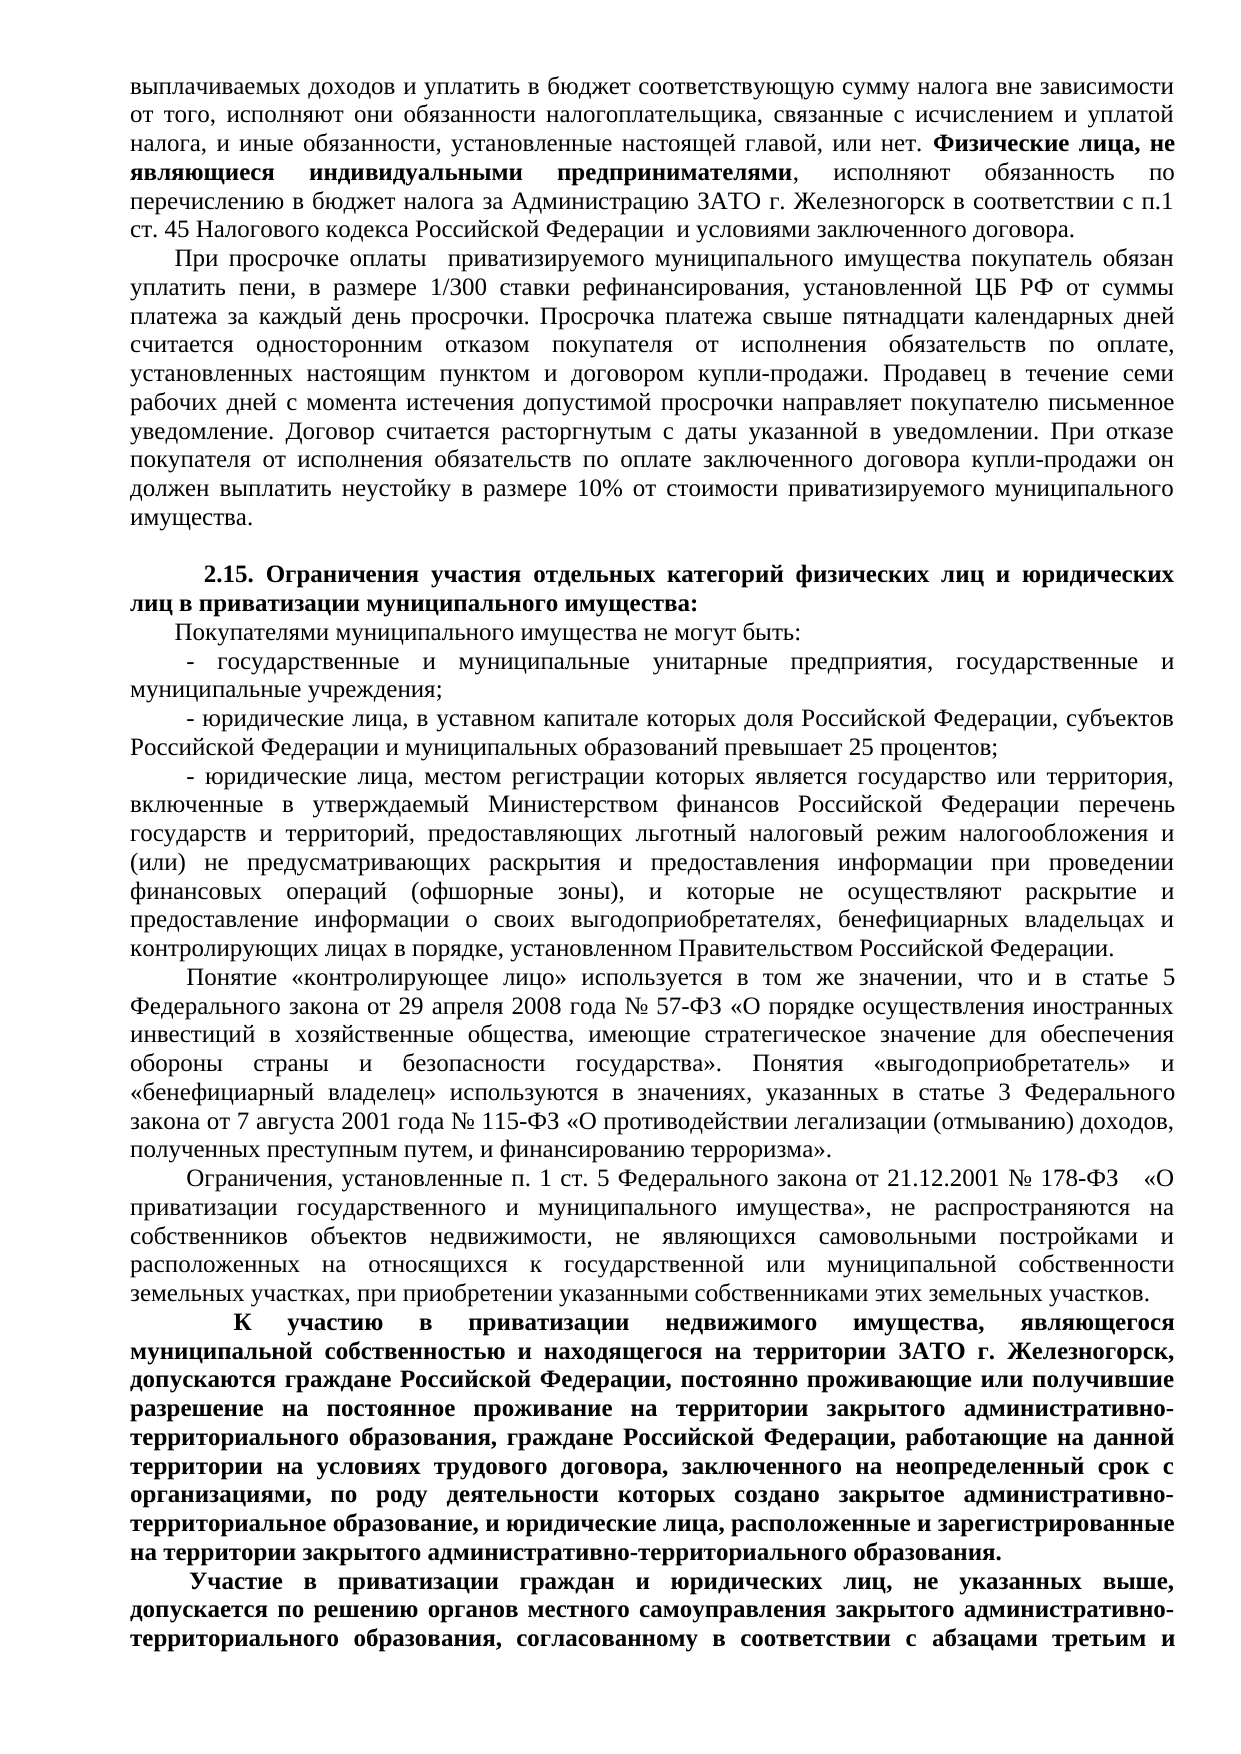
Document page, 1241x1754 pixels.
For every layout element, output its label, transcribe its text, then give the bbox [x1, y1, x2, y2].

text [130, 1566, 1175, 1652]
text - государственные и муниципальные унитарные предприятия, государственные и муниципальные учреждения; [130, 646, 1175, 703]
text К участию в приватизации недвижимого имущества, являющегося муниципальной собственностью и находящегося на территории ЗАТО г. Железногорск, допускаются граждане Российской Федерации, постоянно проживающие или получившие разрешение на постоянное проживание на территории закрытого административно-территориального образования, граждане Российской Федерации, работающие на данной территории на условиях трудового договора, заключенного на неопределенный срок с организациями, по роду деятельности которых создано закрытое административно-территориальное образование, и юридические лица, расположенные и зарегистрированные на территории закрытого административно-территориального образования. [130, 1307, 1175, 1566]
text - юридические лица, в уставном капитале которых доля Российской Федерации, субъектов Российской Федерации и муниципальных образований превышает 25 процентов; [130, 703, 1175, 761]
text - юридические лица, местом регистрации которых является государство или территория, включенные в утверждаемый Министерством финансов Российской Федерации перечень государств и территорий, предоставляющих льготный налоговый режим налогообложения и (или) не предусматривающих раскрытия и предоставления информации при проведении финансовых операций (офшорные зоны), и которые не осуществляют раскрытие и предоставление информации о своих выгодоприобретателях, бенефициарных владельцах и контролирующих лицах в порядке, установленном Правительством Российской Федерации. [130, 761, 1175, 962]
text Покупателями муниципального имущества не могут быть: [130, 617, 1175, 646]
text 2.15. Ограничения участия отдельных категорий физических лиц и юридических лиц в приватизации муниципального имущества: [130, 559, 1175, 617]
text Ограничения, установленные п. 1 ст. 5 Федерального закона от 21.12.2001 № 178-ФЗ «О приватизации государственного и муниципального имущества», не распространяются на собственников объектов недвижимости, не являющихся самовольными постройками и расположенных на относящихся к государственной или муниципальной собственности земельных участках, при приобретении указанными собственниками этих земельных участков. [130, 1163, 1175, 1307]
text При просрочке оплаты приватизируемого муниципального имущества покупатель обязан уплатить пени, в размере 1/300 ставки рефинансирования, установленной ЦБ РФ от суммы платежа за каждый день просрочки. Просрочка платежа свыше пятнадцати календарных дней считается односторонним отказом покупателя от исполнения обязательств по оплате, установленных настоящим пунктом и договором купли-продажи. Продавец в течение семи рабочих дней с момента истечения допустимой просрочки направляет покупателю письменное уведомление. Договор считается расторгнутым с даты указанной в уведомлении. При отказе покупателя от исполнения обязательств по оплате заключенного договора купли-продажи он должен выплатить неустойку в размере 10% от стоимости приватизируемого муниципального имущества. [130, 243, 1175, 531]
text Понятие «контролирующее лицо» используется в том же значении, что и в статье 5 Федерального закона от 29 апреля 2008 года № 57-ФЗ «О порядке осуществления иностранных инвестиций в хозяйственные общества, имеющие стратегическое значение для обеспечения обороны страны и безопасности государства». Понятия «выгодоприобретатель» и «бенефициарный владелец» используются в значениях, указанных в статье 3 Федерального закона от 7 августа 2001 года № 115-ФЗ «О противодействии легализации (отмыванию) доходов, полученных преступным путем, и финансированию терроризма». [130, 962, 1175, 1163]
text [130, 71, 1175, 243]
